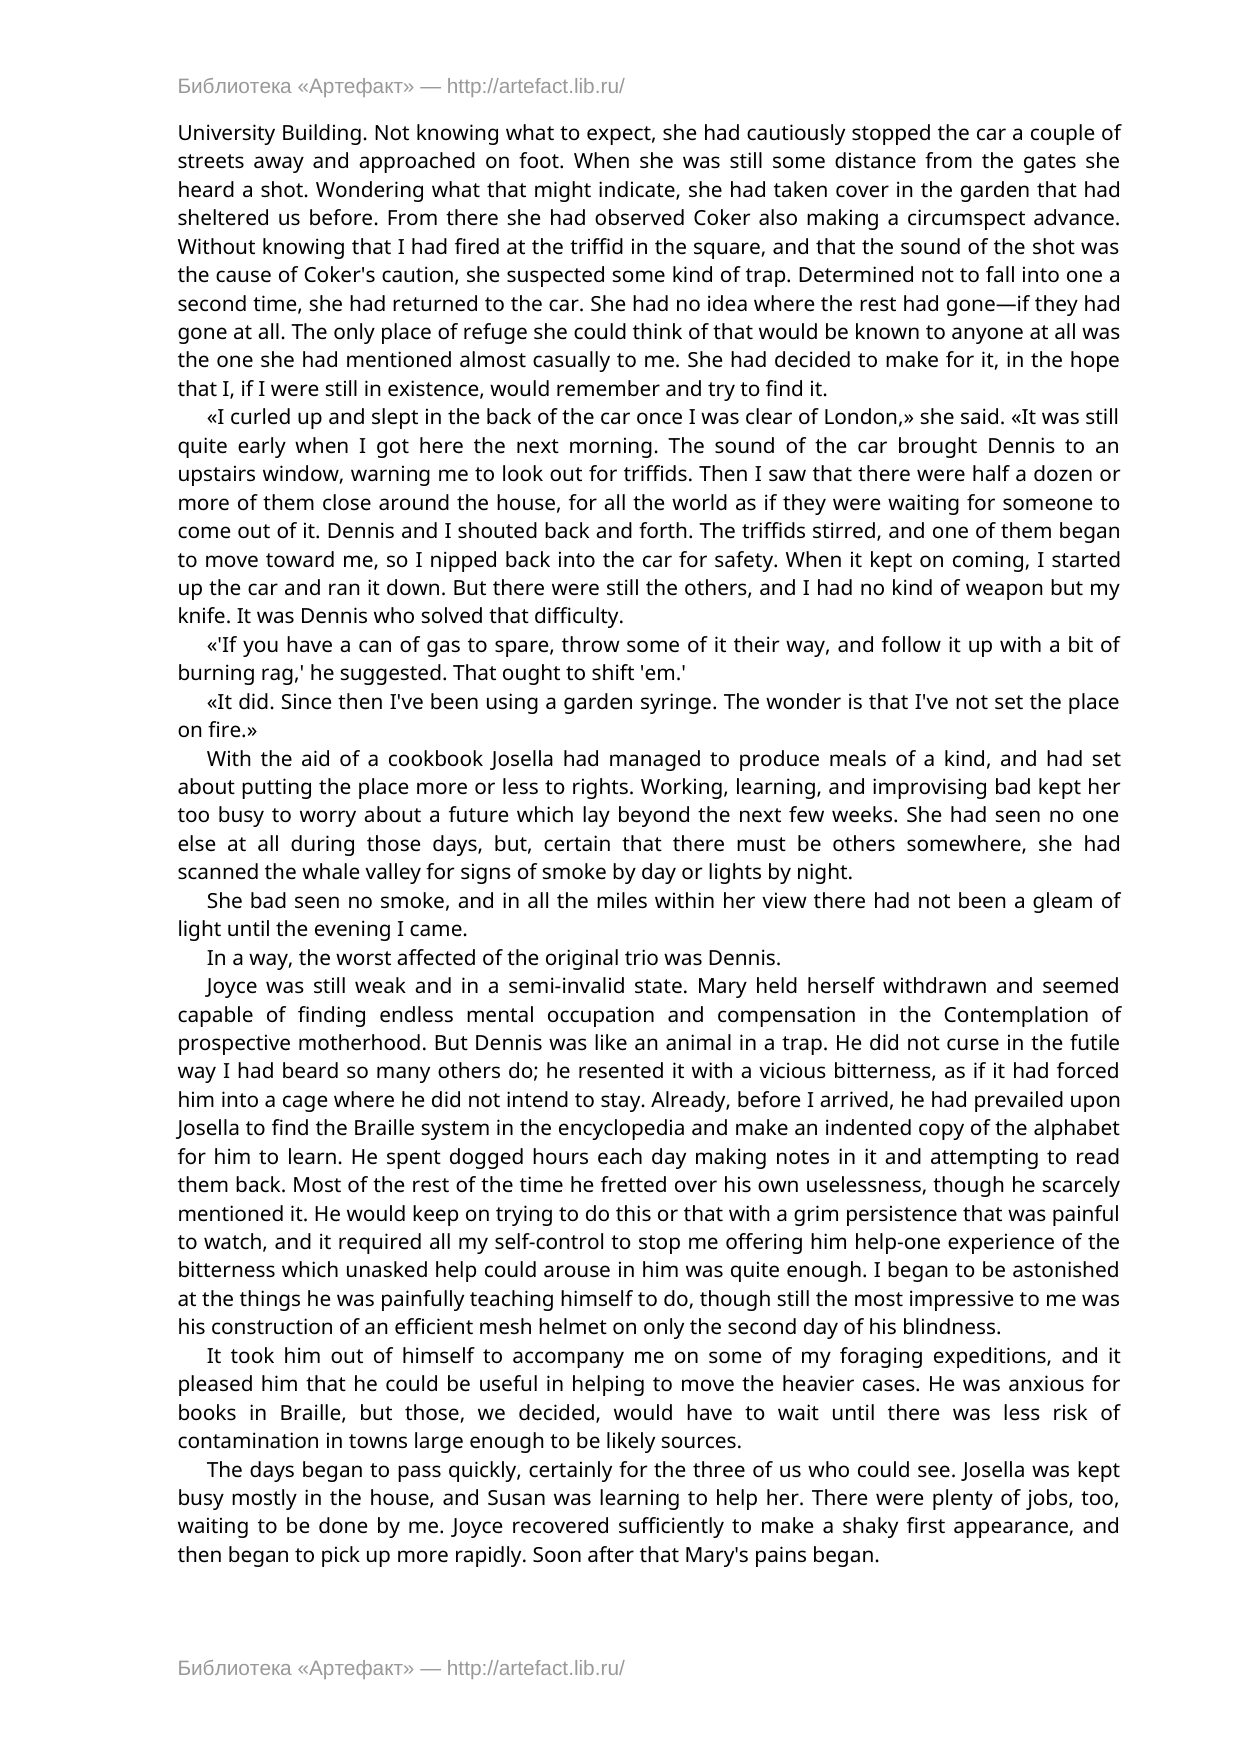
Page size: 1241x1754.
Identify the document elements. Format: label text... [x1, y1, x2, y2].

text She bad seen no smoke, and in all the miles within her view there had not been a gleam of light until the evening I came. [177, 886, 1122, 943]
text «I curled up and slept in the back of the car once I was clear of London,» she said. «It was still quite early when I got here the next morning. The sound of the car brought Dennis to an upstairs window, warning me to look out for triffids. Then I saw that there were half a dozen or more of them close around the house, for all the world as if they were waiting for someone to come out of it. Dennis and I shouted back and forth. The triffids stirred, and one of them began to move toward me, so I nipped back into the car for safety. When it kept on coming, I started up the car and ran it down. But there were still the others, and I had no kind of weapon but my knife. It was Dennis who solved that difficulty. [177, 402, 1122, 630]
text The days began to pass quickly, certainly for the three of us who could see. Josella was kept busy mostly in the house, and Susan was learning to help her. There were plenty of jobs, too, waiting to be done by me. Joyce recovered sufficiently to make a shaky first appearance, and then began to pick up more rapidly. Soon after that Mary's pains began. [177, 1455, 1122, 1568]
text «It did. Since then I've been using a garden syringe. The wonder is that I've not set the place on fire.» [177, 687, 1122, 744]
text In a way, the worst affected of the original trio was Dennis. [177, 943, 1122, 971]
text It took him out of himself to accompany me on some of my foraging expeditions, and it pleased him that he could be useful in helping to move the heavier cases. He was anxious for books in Braille, but those, we decided, would have to wait until there was less risk of contamination in towns large enough to be likely sources. [177, 1341, 1122, 1455]
text «'If you have a can of gas to spare, throw some of it their way, and follow it up with a bit of burning rag,' he suggested. That ought to shift 'em.' [177, 630, 1122, 687]
text With the aid of a cookbook Josella had managed to produce meals of a kind, and had set about putting the place more or less to rights. Working, learning, and improvising bad kept her too busy to worry about a future which lay beyond the next few weeks. She had seen no one else at all during those days, but, certain that there must be others somewhere, she had scanned the whale valley for signs of smoke by day or lights by night. [177, 744, 1122, 886]
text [177, 118, 1122, 402]
text Joyce was still weak and in a semi-invalid state. Mary held herself withdrawn and seemed capable of finding endless mental occupation and compensation in the Contemplation of prospective motherhood. But Dennis was like an animal in a trap. He did not curse in the futile way I had beard so many others do; he resented it with a vicious bitterness, as if it had forced him into a cage where he did not intend to stay. Already, before I arrived, he had prevailed upon Josella to find the Braille system in the encyclopedia and make an indented copy of the alphabet for him to learn. He spent dogged hours each day making notes in it and attempting to read them back. Most of the rest of the time he fretted over his own uselessness, though he scarcely mentioned it. He would keep on trying to do this or that with a grim persistence that was painful to watch, and it required all my self-control to stop me offering him help-one experience of the bitterness which unasked help could arouse in him was quite enough. I began to be astonished at the things he was painfully teaching himself to do, though still the most impressive to me was his construction of an efficient mesh helmet on only the second day of his blindness. [177, 971, 1122, 1341]
